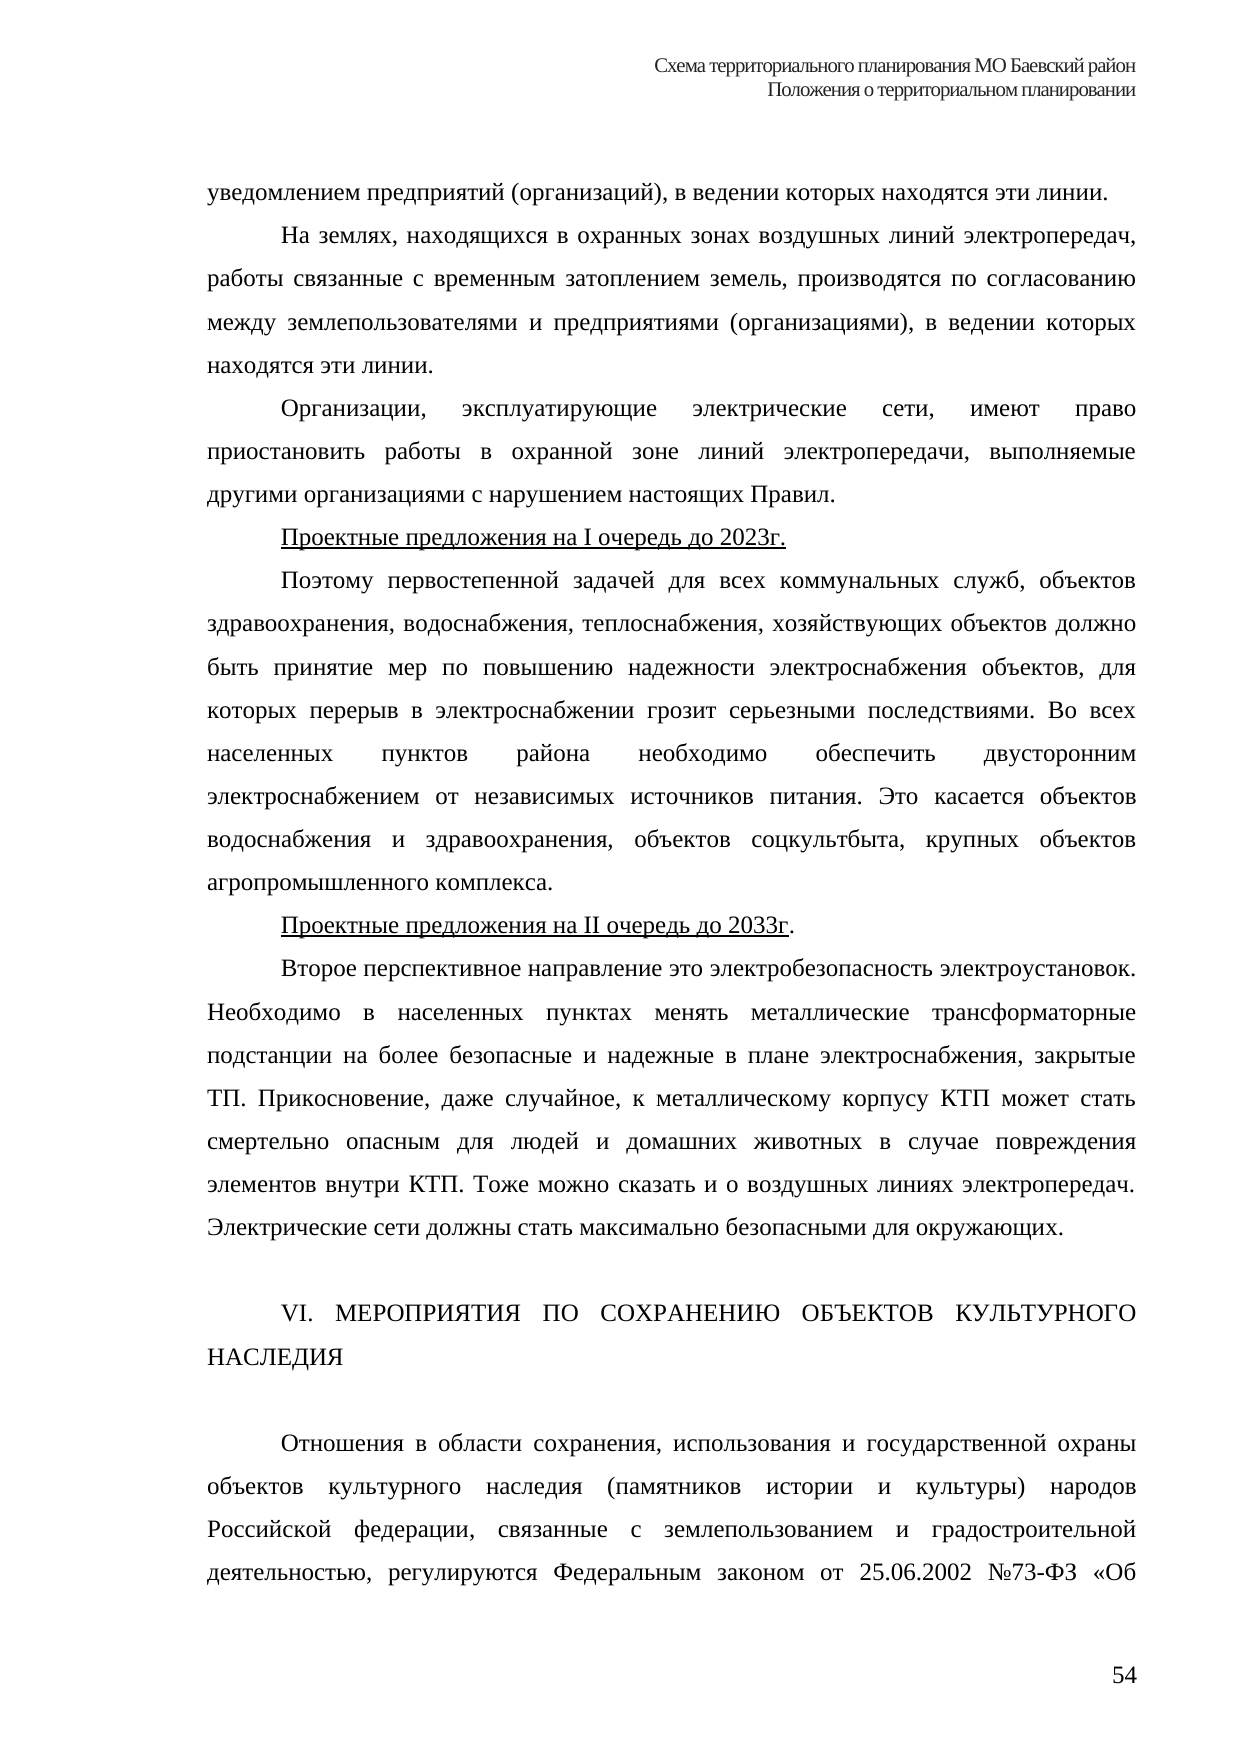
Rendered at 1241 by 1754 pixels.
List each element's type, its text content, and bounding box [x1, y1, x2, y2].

text Поэтому первостепенной задачей для всех коммунальных служб, объектов здравоохранения, водоснабжения, теплоснабжения, хозяйствующих объектов должно быть принятие мер по повышению надежности электроснабжения объектов, для которых перерыв в электроснабжении грозит серьезными последствиями. Во всех населенных пунктов района необходимо обеспечить двусторонним электроснабжением от независимых источников питания. Это касается объектов водоснабжения и здравоохранения, объектов соцкультбыта, крупных объектов агропромышленного комплекса. [207, 565, 1137, 896]
text Проектные предложения на II очередь до 2033г. [207, 910, 1137, 939]
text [207, 177, 1137, 206]
text Второе перспективное направление это электробезопасность электроустановок. Необходимо в населенных пунктах менять металлические трансформаторные подстанции на более безопасные и надежные в плане электроснабжения, закрытые ТП. Прикосновение, даже случайное, к металлическому корпусу КТП может стать смертельно опасным для людей и домашних животных в случае повреждения элементов внутри КТП. Тоже можно сказать и о воздушных линиях электропередач. Электрические сети должны стать максимально безопасными для окружающих. [207, 953, 1137, 1241]
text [207, 1428, 1137, 1586]
text Проектные предложения на I очередь до 2023г. [207, 522, 1137, 551]
text На землях, находящихся в охранных зонах воздушных линий электропередач, работы связанные с временным затоплением земель, производятся по согласованию между землепользователями и предприятиями (организациями), в ведении которых находятся эти линии. [207, 220, 1137, 378]
text VI. МЕРОПРИЯТИЯ ПО СОХРАНЕНИЮ ОБЪЕКТОВ КУЛЬТУРНОГО НАСЛЕДИЯ [207, 1298, 1137, 1370]
text Организации, эксплуатирующие электрические сети, имеют право приостановить работы в охранной зоне линий электропередачи, выполняемые другими организациями с нарушением настоящих Правил. [207, 393, 1137, 508]
